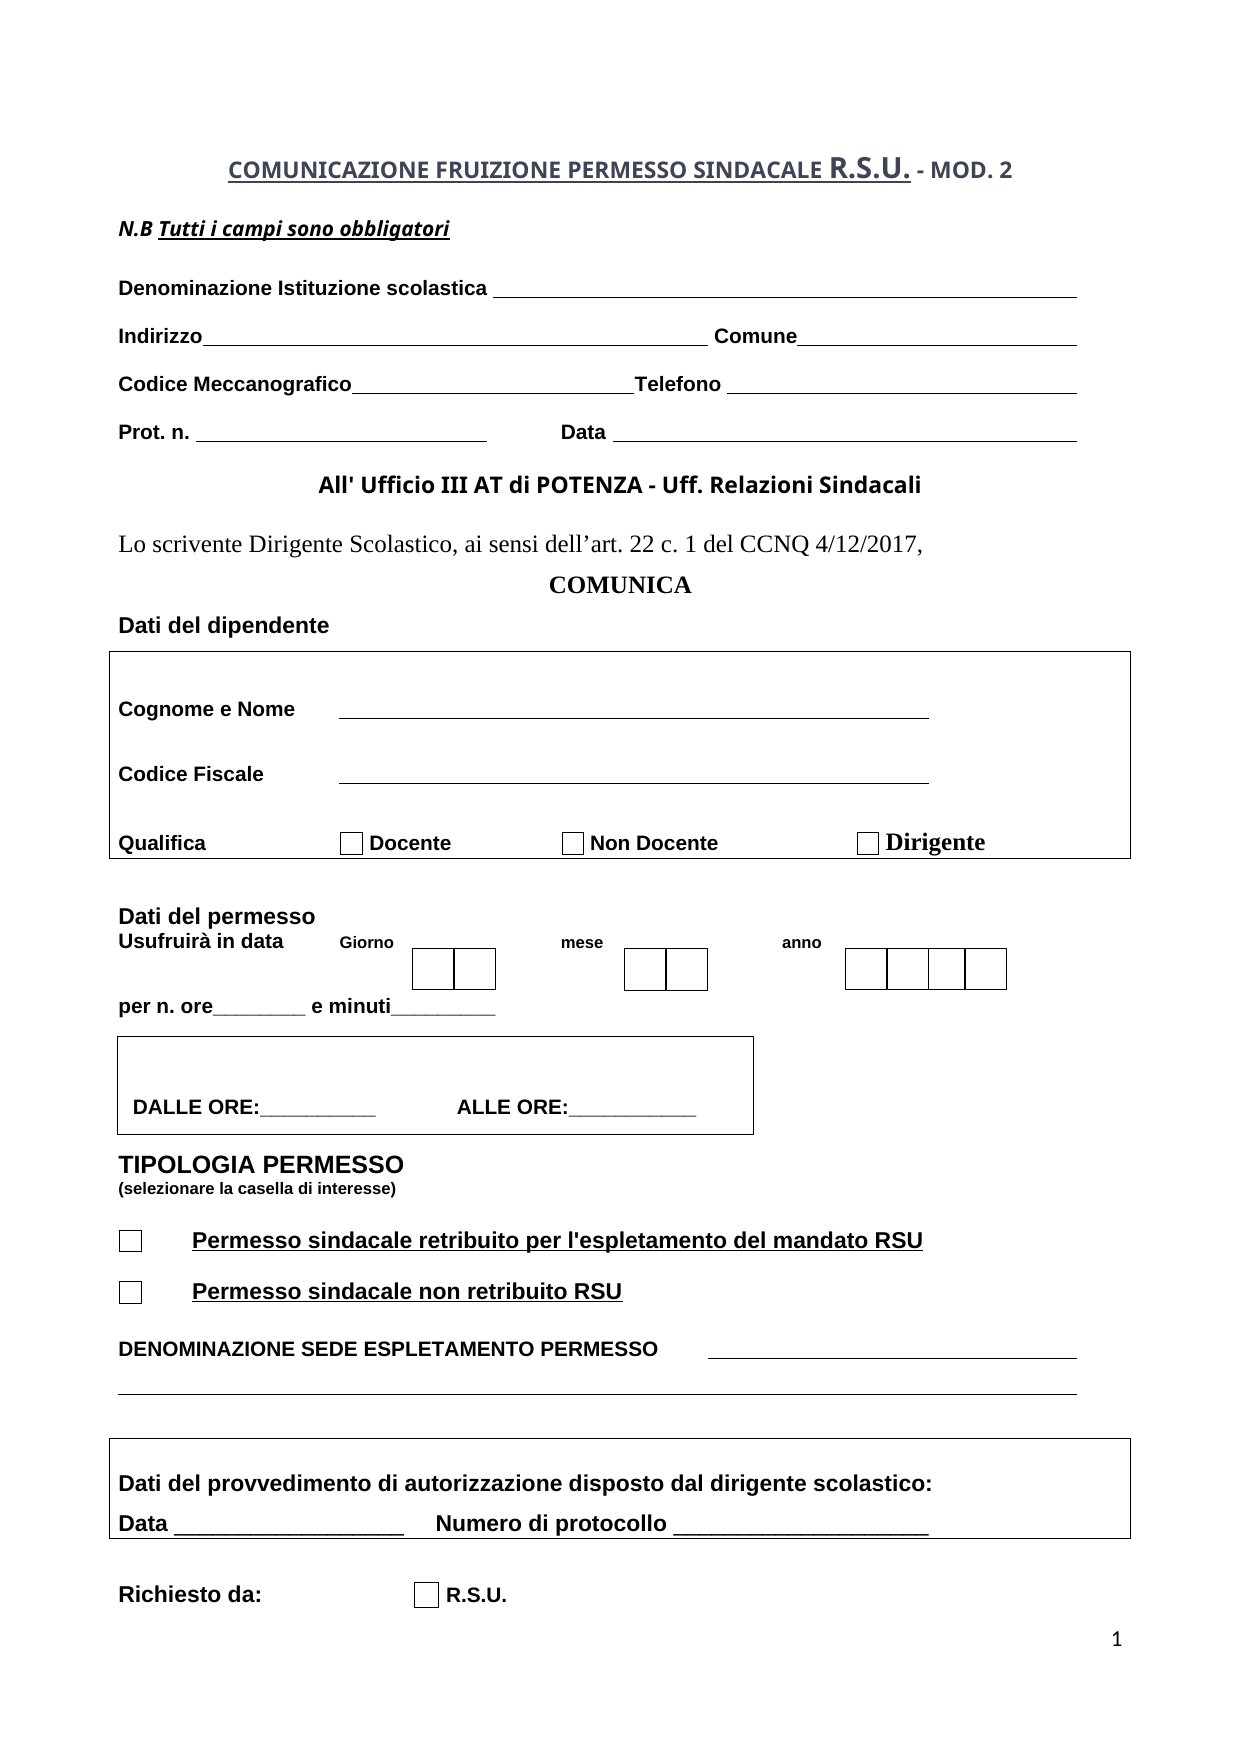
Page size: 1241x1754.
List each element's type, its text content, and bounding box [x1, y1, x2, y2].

text COMUNICA [118, 570, 1122, 599]
text TIPOLOGIA PERMESSO [118, 1150, 1122, 1178]
text Cognome e Nome [110, 694, 1130, 721]
text Permesso sindacale non retribuito RSU [118, 1278, 1122, 1304]
text Denominazione Istituzione scolastica Indirizzo Comune Codice Meccanografico Telefono [118, 276, 1122, 396]
text Richiesto da: R.S.U. [118, 1581, 1122, 1608]
text Permesso sindacale retribuito per l'espletamento del mandato RSU [118, 1227, 1122, 1253]
text Lo scrivente Dirigente Scolastico, ai sensi dell’art. 22 c. 1 del CCNQ 4/12/2017, [118, 529, 1122, 558]
text COMUNICAZIONE FRUIZIONE PERMESSO SINDACALE R.S.U. - MOD. 2 [118, 148, 1122, 187]
text All' Ufficio III AT di POTENZA - Uff. Relazioni Sindacali [118, 469, 1122, 500]
text Dati del provvedimento di autorizzazione disposto dal dirigente scolastico: [110, 1467, 1130, 1496]
text Codice Fiscale [110, 759, 1130, 786]
text Qualifica Docente Non Docente Dirigente [110, 824, 1130, 858]
text Dati del dipendente [118, 612, 1122, 638]
text Data __________________ Numero di protocollo ____________________ [110, 1506, 1130, 1538]
text N.B Tutti i campi sono obbligatori [118, 214, 1122, 243]
text DENOMINAZIONE SEDE ESPLETAMENTO PERMESSO [118, 1337, 1122, 1397]
text Dati del permesso [118, 903, 1122, 929]
text per n. ore________ e minuti_________ [118, 994, 1122, 1018]
text (selezionare la casella di interesse) [118, 1178, 1122, 1198]
text Usufruirà in data Giorno mese anno [118, 929, 1122, 953]
text Prot. n. Data [118, 420, 1122, 444]
